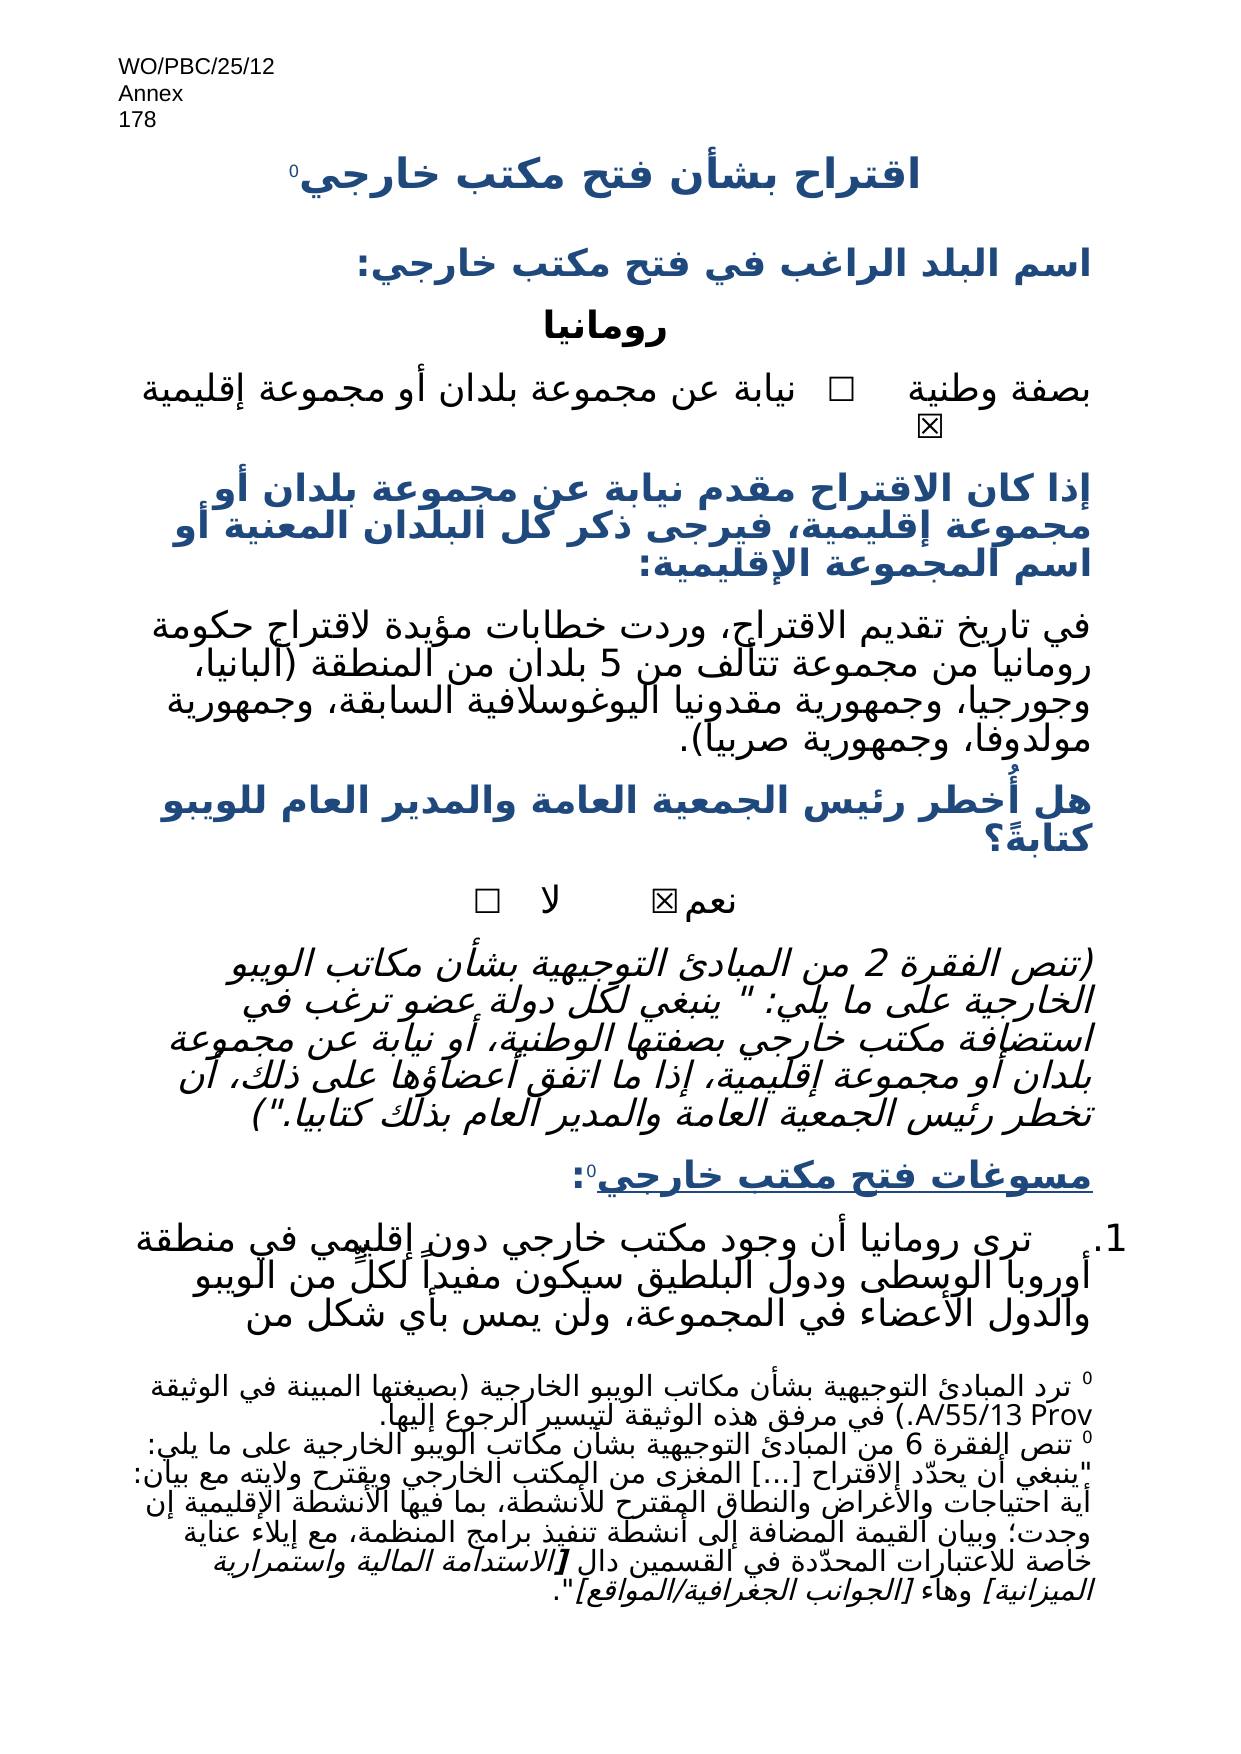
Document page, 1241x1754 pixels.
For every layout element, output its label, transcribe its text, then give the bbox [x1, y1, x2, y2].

text (تنص الفقرة 2 من المبادئ التوجيهية بشأن مكاتب الويبو الخارجية على ما يلي: " ينبغي لكل دولة عضو ترغب في استضافة مكتب خارجي بصفتها الوطنية، أو نيابة عن مجموعة بلدان أو مجموعة إقليمية، إذا ما اتفق أعضاؤها على ذلك، أن تخطر رئيس الجمعية العامة والمدير العام بذلك كتابيا.") [118, 946, 1092, 1133]
subtitle رومانيا [118, 308, 1092, 346]
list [118, 1221, 1092, 1333]
text نعم لا [118, 883, 1092, 921]
text مسوغات فتح مكتب خارجي: [118, 1158, 1092, 1196]
text اسم البلد الراغب في فتح مكتب خارجي: [118, 246, 1092, 283]
text في تاريخ تقديم الاقتراح، وردت خطابات مؤيدة لاقتراح حكومة رومانيا من مجموعة تتألف من 5 بلدان من المنطقة (ألبانيا، وجورجيا، وجمهورية مقدونيا اليوغوسلافية السابقة، وجمهورية مولدوفا، وجمهورية صربيا). [118, 608, 1092, 758]
text هل أُخطر رئيس الجمعية العامة والمدير العام للويبو كتابةً؟ [118, 783, 1092, 858]
text بصفة وطنية نيابة عن مجموعة بلدان أو مجموعة إقليمية [118, 371, 1092, 446]
text إذا كان الاقتراح مقدم نيابة عن مجموعة بلدان أو مجموعة إقليمية، فيرجى ذكر كل البلدان المعنية أو اسم المجموعة الإقليمية: [118, 471, 1092, 583]
text اقتراح بشأن فتح مكتب خارجي [118, 158, 1092, 196]
